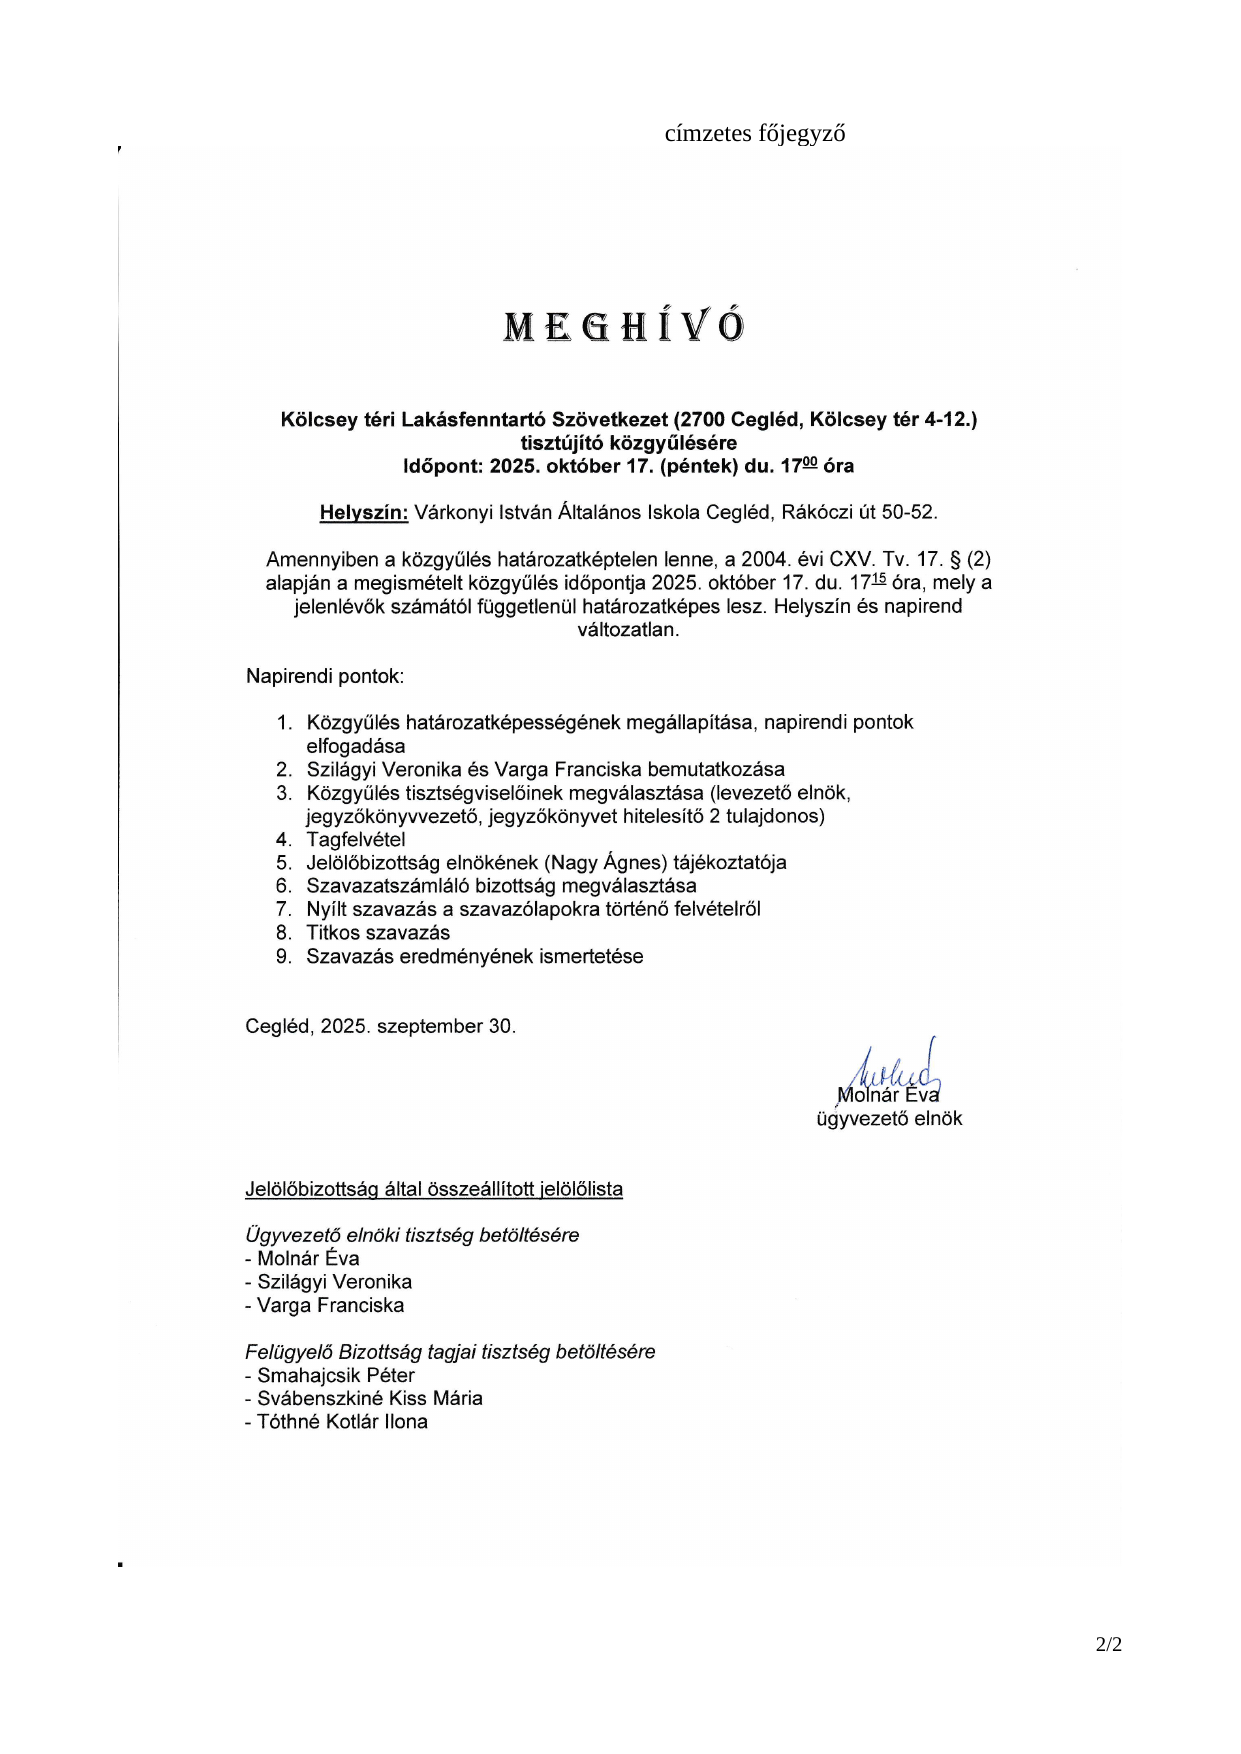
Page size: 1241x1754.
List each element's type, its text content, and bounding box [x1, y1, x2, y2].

text címzetes főjegyző [118, 118, 1122, 146]
